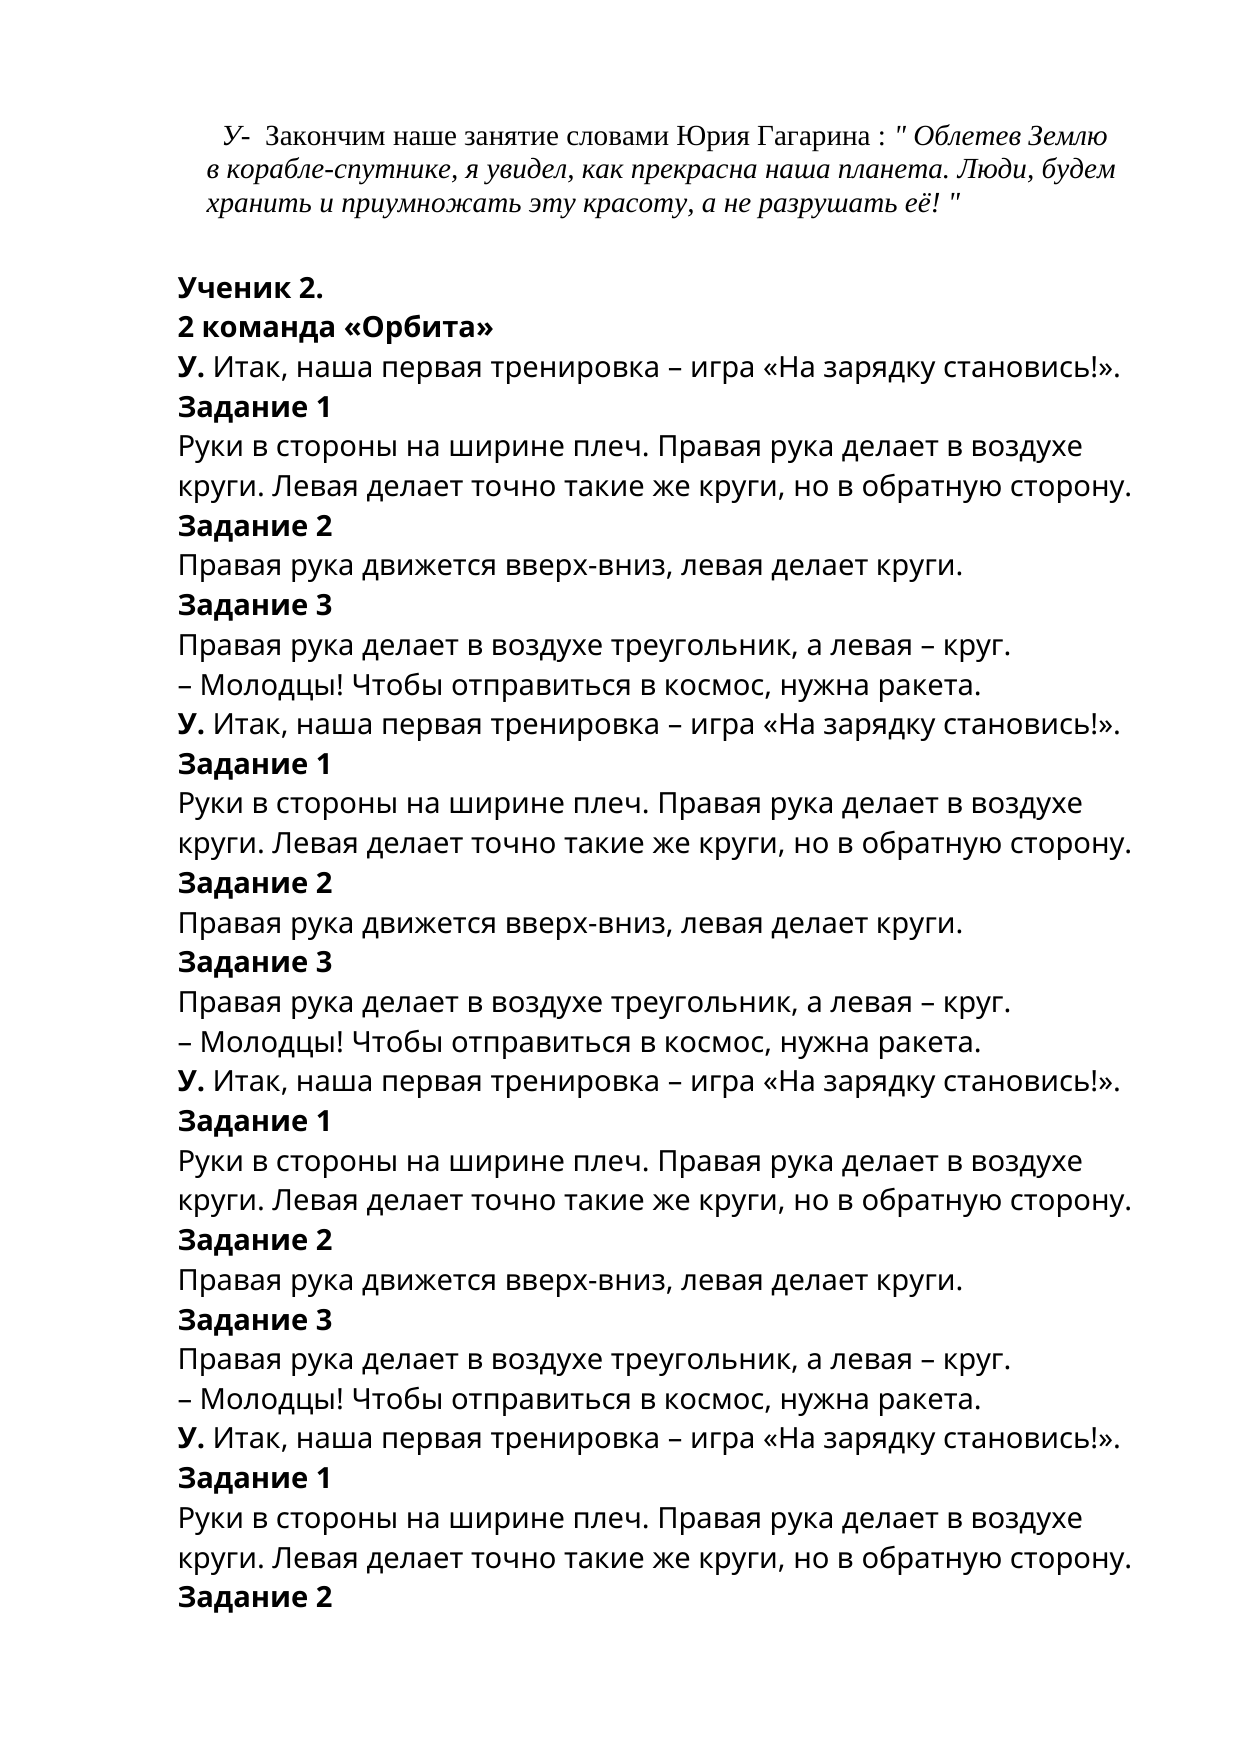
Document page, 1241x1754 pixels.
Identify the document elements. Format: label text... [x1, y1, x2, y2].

text Правая рука движется вверх-вниз, левая делает круги. [177, 1259, 1152, 1299]
text Задание 1 [177, 1457, 1152, 1497]
text Задание 3 [177, 1299, 1152, 1338]
text Задание 1 [177, 743, 1152, 783]
text У. Итак, наша первая тренировка – игра «На зарядку становись!». [177, 703, 1152, 743]
text У. Итак, наша первая тренировка – игра «На зарядку становись!». [177, 1418, 1152, 1457]
text Правая рука делает в воздухе треугольник, а левая – круг. [177, 981, 1152, 1021]
text У. Итак, наша первая тренировка – игра «На зарядку становись!». [177, 346, 1152, 386]
text Задание 2 [177, 505, 1152, 545]
text – Молодцы! Чтобы отправиться в космос, нужна ракета. [177, 664, 1152, 703]
text Правая рука движется вверх-вниз, левая делает круги. [177, 545, 1152, 584]
text Задание 2 [177, 1219, 1152, 1259]
text Задание 3 [177, 942, 1152, 981]
text – Молодцы! Чтобы отправиться в космос, нужна ракета. [177, 1378, 1152, 1418]
text Задание 1 [177, 386, 1152, 426]
text Задание 1 [177, 1100, 1152, 1140]
text Правая рука делает в воздухе треугольник, а левая – круг. [177, 624, 1152, 664]
text У- Закончим наше занятие словами Юрия Гагарина : " Облетев Землю в корабле-спутнике, я увидел, как прекрасна наша планета. Люди, будем хранить и приумножать эту красоту, а не разрушать её! " [206, 118, 1152, 219]
text Ученик 2. 2 команда «Орбита» [177, 267, 1152, 346]
text – Молодцы! Чтобы отправиться в космос, нужна ракета. [177, 1021, 1152, 1061]
text Руки в стороны на ширине плеч. Правая рука делает в воздухе круги. Левая делает точно такие же круги, но в обратную сторону. [177, 426, 1152, 505]
text Правая рука делает в воздухе треугольник, а левая – круг. [177, 1338, 1152, 1378]
text Задание 3 [177, 584, 1152, 624]
text Руки в стороны на ширине плеч. Правая рука делает в воздухе круги. Левая делает точно такие же круги, но в обратную сторону. [177, 1497, 1152, 1577]
text У. Итак, наша первая тренировка – игра «На зарядку становись!». [177, 1061, 1152, 1100]
text Руки в стороны на ширине плеч. Правая рука делает в воздухе круги. Левая делает точно такие же круги, но в обратную сторону. [177, 1140, 1152, 1219]
text Руки в стороны на ширине плеч. Правая рука делает в воздухе круги. Левая делает точно такие же круги, но в обратную сторону. [177, 783, 1152, 862]
text Задание 2 [177, 1577, 1152, 1616]
text Задание 2 [177, 862, 1152, 902]
text Правая рука движется вверх-вниз, левая делает круги. [177, 902, 1152, 942]
